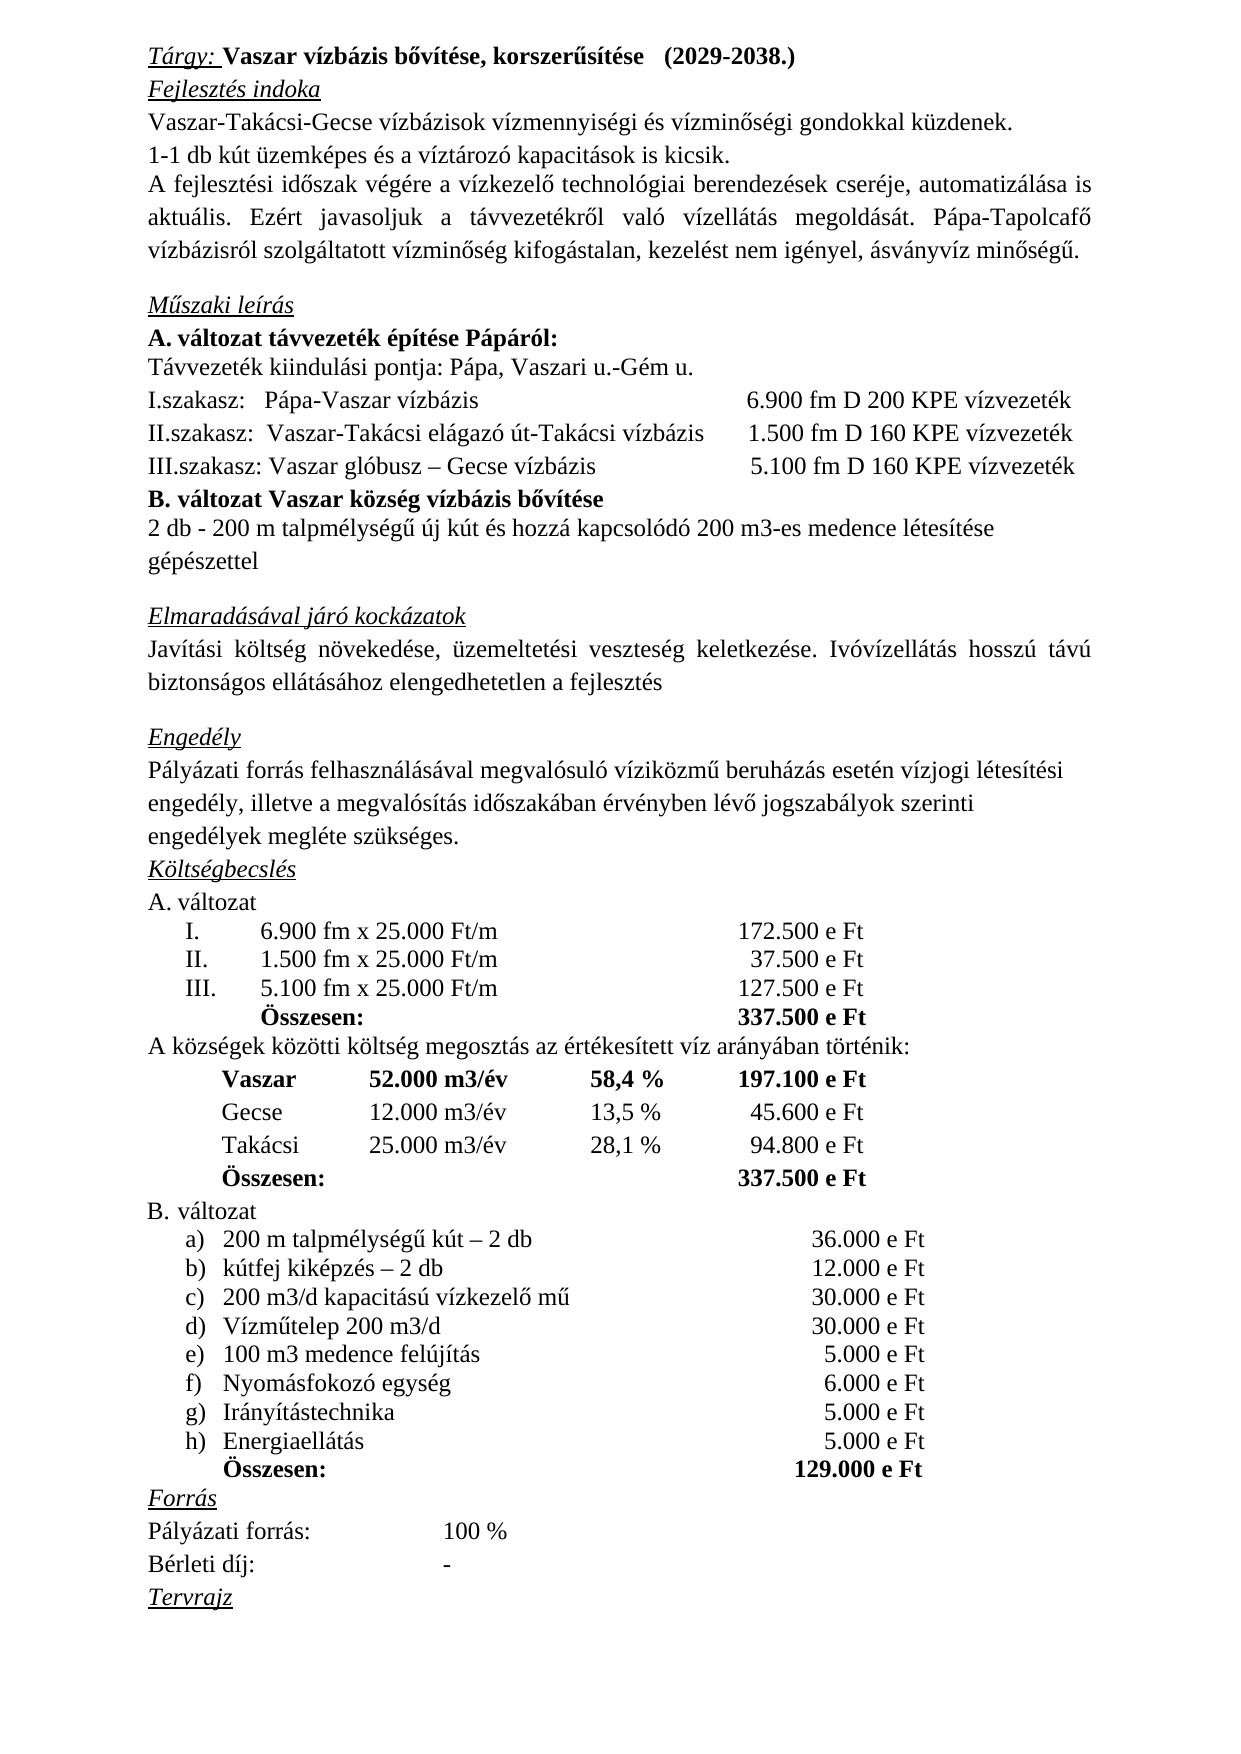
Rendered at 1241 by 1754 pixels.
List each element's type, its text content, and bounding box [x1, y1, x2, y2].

list Irányítástechnika 5.000 e Ft [185, 1397, 1092, 1426]
text Költségbecslés [148, 854, 1092, 883]
text Takácsi 25.000 m3/év 28,1 % 94.800 e Ft [148, 1130, 1092, 1158]
list 200 m3/d kapacitású vízkezelő mű 30.000 e Ft [185, 1282, 1092, 1311]
list változat Vaszar község vízbázis bővítése [148, 484, 1092, 513]
text Pályázati forrás: 100 % [148, 1516, 1092, 1545]
list Összesen: 129.000 e Ft [223, 1454, 1092, 1483]
text Műszaki leírás [148, 290, 1092, 319]
text II.szakasz: Vaszar-Takácsi elágazó út-Takácsi vízbázis 1.500 fm D 160 KPE vízvezeték [148, 418, 1092, 447]
list 200 m talpmélységű kút – 2 db 36.000 e Ft [185, 1224, 1092, 1253]
list Vízműtelep 200 m3/d 30.000 e Ft [185, 1311, 1092, 1339]
list 100 m3 medence felújítás 5.000 e Ft [185, 1339, 1092, 1368]
text Elmaradásával járó kockázatok [148, 601, 1092, 629]
text Forrás [148, 1483, 1092, 1512]
text I.szakasz: Pápa-Vaszar vízbázis 6.900 fm D 200 KPE vízvezeték [148, 385, 1092, 414]
list kútfej kiképzés – 2 db 12.000 e Ft [185, 1253, 1092, 1282]
list változat [147, 1196, 1092, 1224]
text Javítási költség növekedése, üzemeltetési veszteség keletkezése. Ivóvízellátás hosszú távú biztonságos ellátásához elengedhetetlen a fejlesztés [148, 634, 1092, 696]
list változat távvezeték építése Pápáról: [148, 323, 1092, 352]
text Pályázati forrás felhasználásával megvalósuló víziközmű beruházás esetén vízjogi létesítési engedély, illetve a megvalósítás időszakában érvényben lévő jogszabályok szerinti engedélyek megléte szükséges. [148, 755, 1092, 850]
text Engedély [148, 722, 1092, 751]
text A fejlesztési időszak végére a vízkezelő technológiai berendezések cseréje, automatizálása is aktuális. Ezért javasoljuk a távvezetékről való vízellátás megoldását. Pápa-Tapolcafő vízbázisról szolgáltatott vízminőség kifogástalan, kezelést nem igényel, ásványvíz minőségű. [148, 169, 1092, 264]
list Nyomásfokozó egység 6.000 e Ft [185, 1368, 1092, 1397]
text Fejlesztés indoka [148, 74, 1092, 103]
text III.szakasz: Vaszar glóbusz – Gecse vízbázis 5.100 fm D 160 KPE vízvezeték [148, 451, 1092, 480]
list 1.500 fm x 25.000 Ft/m 37.500 e Ft [185, 944, 1092, 973]
text Távvezeték kiindulási pontja: Pápa, Vaszari u.-Gém u. [148, 352, 1092, 381]
text 2 db - 200 m talpmélységű új kút és hozzá kapcsolódó 200 m3-es medence létesítése gépészettel [148, 513, 1092, 574]
text Összesen: 337.500 e Ft [148, 1163, 1092, 1192]
list változat [148, 887, 1092, 916]
text Bérleti díj: - [148, 1549, 1092, 1578]
list Összesen: 337.500 e Ft [260, 1002, 1092, 1031]
text A községek közötti költség megosztás az értékesített víz arányában történik: [148, 1031, 1092, 1059]
text Tárgy: Vaszar vízbázis bővítése, korszerűsítése (2029-2038.) [148, 41, 1092, 70]
text Vaszar 52.000 m3/év 58,4 % 197.100 e Ft [148, 1064, 1092, 1092]
list Energiaellátás 5.000 e Ft [185, 1426, 1092, 1454]
list db kút üzemképes és a víztározó kapacitások is kicsik. [148, 140, 1092, 169]
text Gecse 12.000 m3/év 13,5 % 45.600 e Ft [148, 1097, 1092, 1126]
text Tervrajz [148, 1582, 1092, 1611]
text Vaszar-Takácsi-Gecse vízbázisok vízmennyiségi és vízminőségi gondokkal küzdenek. [148, 107, 1092, 136]
list 5.100 fm x 25.000 Ft/m 127.500 e Ft [185, 973, 1092, 1002]
list 6.900 fm x 25.000 Ft/m 172.500 e Ft [185, 916, 1092, 944]
